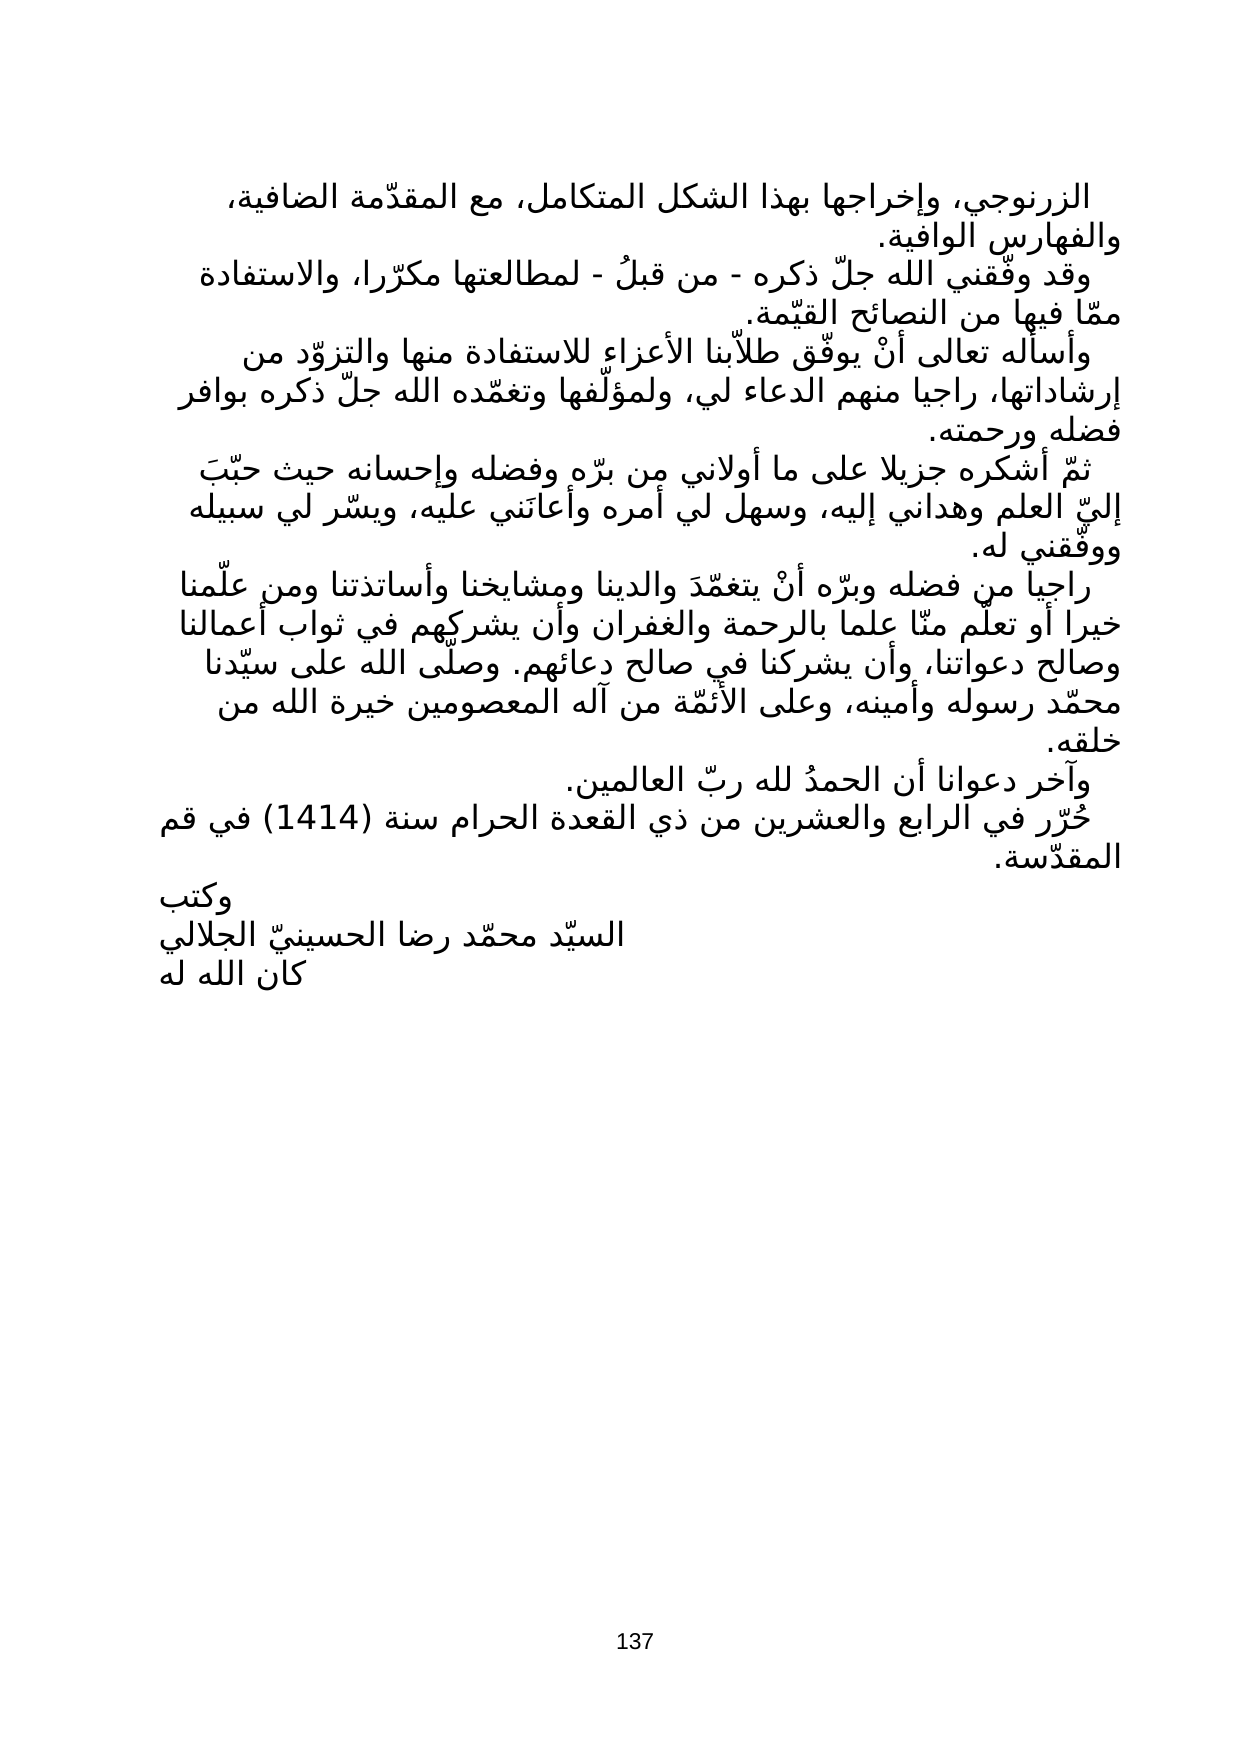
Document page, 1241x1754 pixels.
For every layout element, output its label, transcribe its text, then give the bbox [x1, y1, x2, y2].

text الزرنوجي، وإخراجها بهذا الشكل المتكامل، مع المقدّمة الضافية، والفهارس الوافية. [148, 177, 1122, 255]
text السيّد محمّد رضا الحسينيّ الجلالي [148, 915, 1122, 954]
text وكتب [148, 877, 1122, 915]
text حُرّر في الرابع والعشرين من ذي القعدة الحرام سنة (1414) في قم المقدّسة. [148, 799, 1122, 877]
text وأسأله تعالى أنْ يوفّق طلاّبنا الأعزاء للاستفادة منها والتزوّد من إرشاداتها، راجيا منهم الدعاء لي، ولمؤلّفها وتغمّده الله جلّ ذكره بوافر فضله ورحمته. [148, 333, 1122, 449]
text وقد وفّقني الله جلّ ذكره - من قبلُ - لمطالعتها مكرّرا، والاستفادة ممّا فيها من النصائح القيّمة. [148, 255, 1122, 333]
text راجيا من فضله وبرّه أنْ يتغمّدَ والدينا ومشايخنا وأساتذتنا ومن علّمنا خيرا أو تعلّم منّا علما بالرحمة والغفران وأن يشركهم في ثواب أعمالنا وصالح دعواتنا، وأن يشركنا في صالح دعائهم. وصلّى الله على سيّدنا محمّد رسوله وأمينه، وعلى الأئمّة من آله المعصومين خيرة الله من خلقه. [148, 566, 1122, 760]
text وآخر دعوانا أن الحمدُ لله ربّ العالمين. [148, 760, 1122, 799]
text كان الله له [148, 954, 1122, 993]
text ثمّ أشكره جزيلا على ما أولاني من برّه وفضله وإحسانه حيث حبّبَ إليّ العلم وهداني إليه، وسهل لي أمره وأعانَني عليه، ويسّر لي سبيله ووفّقني له. [148, 449, 1122, 566]
